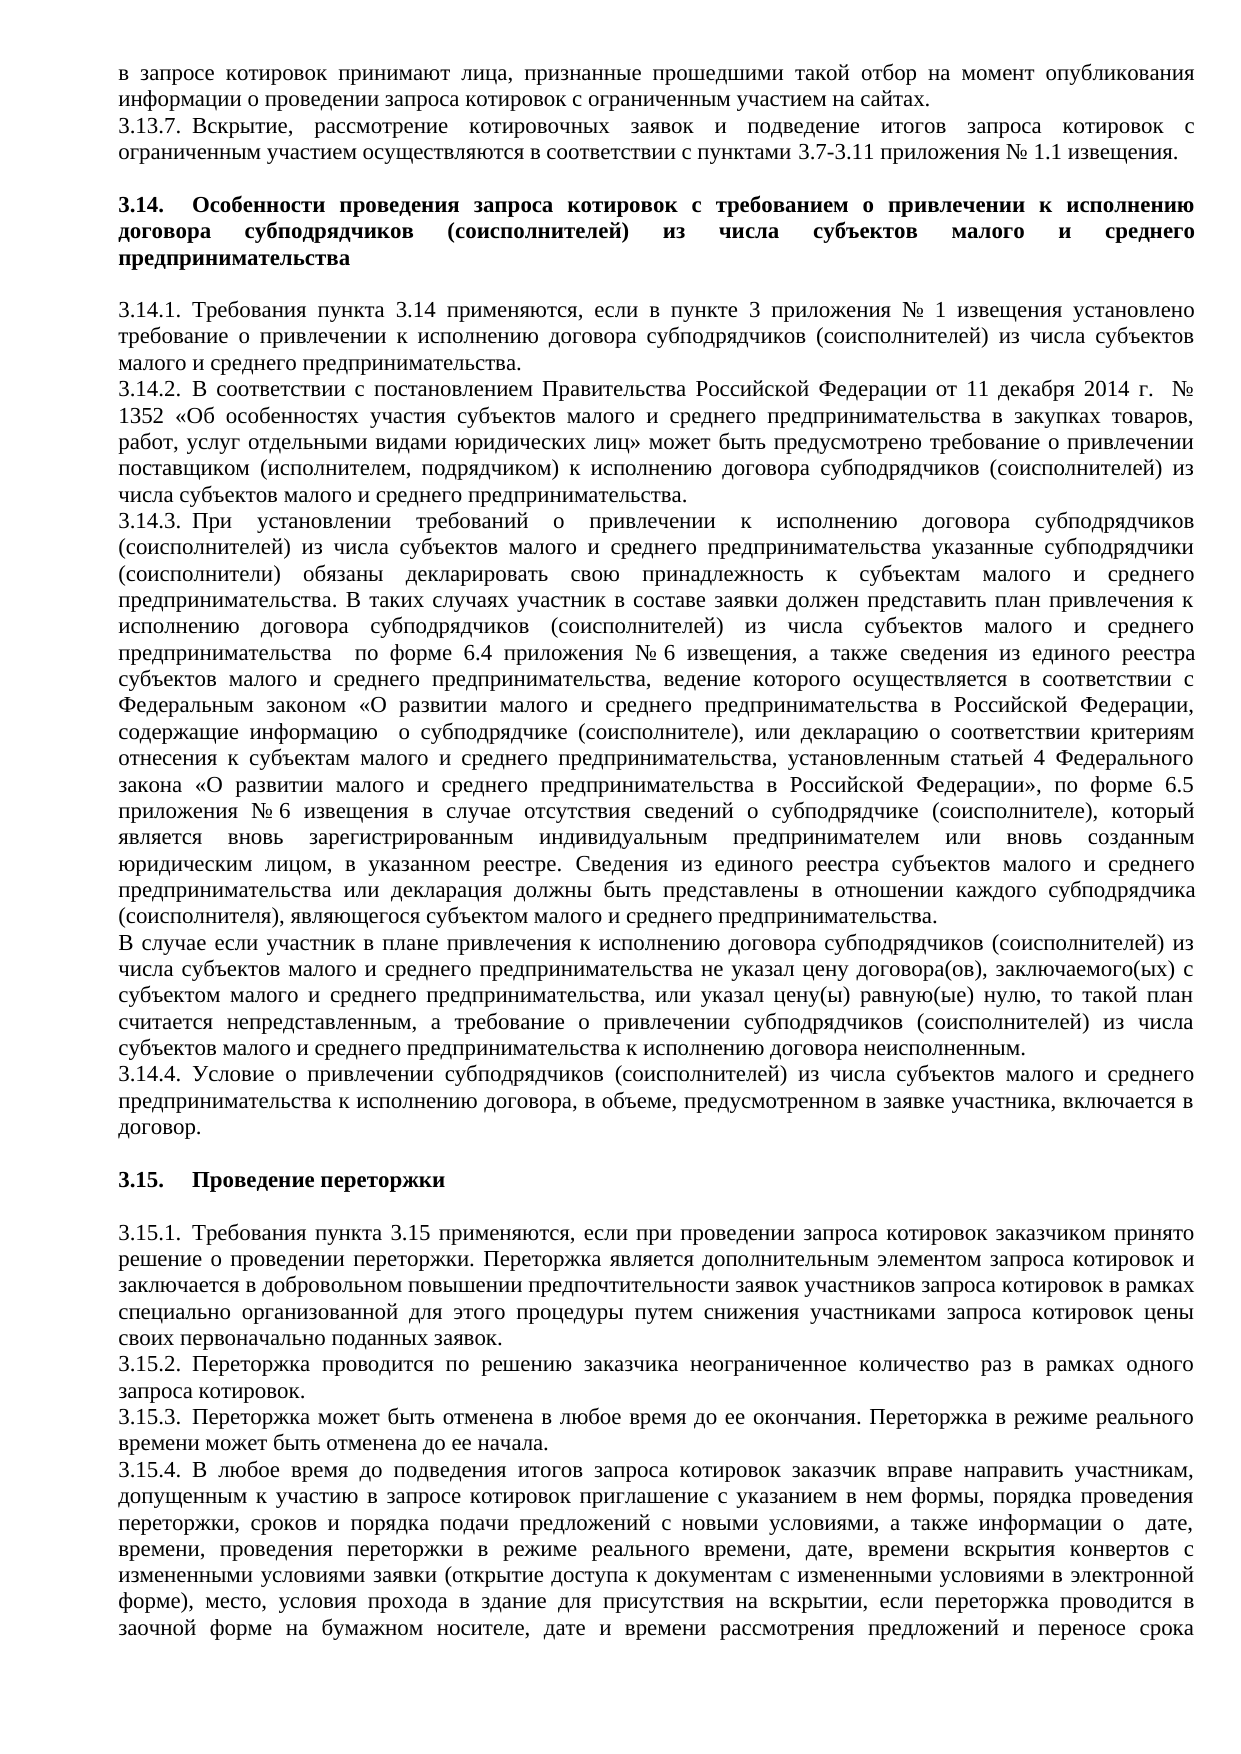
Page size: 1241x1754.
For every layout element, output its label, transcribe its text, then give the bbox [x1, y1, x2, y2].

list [118, 59, 1196, 112]
list В соответствии с постановлением Правительства Российской Федерации от 11 декабря 2014 г. № 1352 «Об особенностях участия субъектов малого и среднего предпринимательства в закупках товаров, работ, услуг отдельными видами юридических лиц» может быть предусмотрено требование о привлечении поставщиком (исполнителем, подрядчиком) к исполнению договора субподрядчиков (соисполнителей) из числа субъектов малого и среднего предпринимательства. [118, 375, 1196, 507]
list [118, 1456, 1196, 1640]
list При установлении требований о привлечении к исполнению договора субподрядчиков (соисполнителей) из числа субъектов малого и среднего предпринимательства указанные субподрядчики (соисполнители) обязаны декларировать свою принадлежность к субъектам малого и среднего предпринимательства. В таких случаях участник в составе заявки должен представить план привлечения к исполнению договора субподрядчиков (соисполнителей) из числа субъектов малого и среднего предпринимательства по форме 6.4 приложения № 6 извещения, а также сведения из единого реестра субъектов малого и среднего предпринимательства, ведение которого осуществляется в соответствии с Федеральным законом «О развитии малого и среднего предпринимательства в Российской Федерации, содержащие информацию о субподрядчике (соисполнителе), или декларацию о соответствии критериям отнесения к субъектам малого и среднего предпринимательства, установленным статьей 4 Федерального закона «О развитии малого и среднего предпринимательства в Российской Федерации», по форме 6.5 приложения № 6 извещения в случае отсутствия сведений о субподрядчике (соисполнителе), который является вновь зарегистрированным индивидуальным предпринимателем или вновь созданным юридическим лицом, в указанном реестре. Сведения из единого реестра субъектов малого и среднего предпринимательства или декларация должны быть представлены в отношении каждого субподрядчика (соисполнителя), являющегося субъектом малого и среднего предпринимательства. [118, 507, 1196, 929]
list Вскрытие, рассмотрение котировочных заявок и подведение итогов запроса котировок с ограниченным участием осуществляются в соответствии с пунктами 3.7-3.11 приложения № 1.1 извещения. [118, 112, 1196, 164]
list Переторжка проводится по решению заказчика неограниченное количество раз в рамках одного запроса котировок. [118, 1350, 1196, 1403]
list Переторжка может быть отменена в любое время до ее окончания. Переторжка в режиме реального времени может быть отменена до ее начала. [118, 1403, 1196, 1456]
list Особенности проведения запроса котировок с требованием о привлечении к исполнению договора субподрядчиков (соисполнителей) из числа субъектов малого и среднего предпринимательства [118, 191, 1196, 270]
list Требования пункта 3.15 применяются, если при проведении запроса котировок заказчиком принято решение о проведении переторжки. Переторжка является дополнительным элементом запроса котировок и заключается в добровольном повышении предпочтительности заявок участников запроса котировок в рамках специально организованной для этого процедуры путем снижения участниками запроса котировок цены своих первоначально поданных заявок. [118, 1219, 1196, 1350]
list Условие о привлечении субподрядчиков (соисполнителей) из числа субъектов малого и среднего предпринимательства к исполнению договора, в объеме, предусмотренном в заявке участника, включается в договор. [118, 1061, 1196, 1139]
list Требования пункта 3.14 применяются, если в пункте 3 приложения № 1 извещения установлено требование о привлечении к исполнению договора субподрядчиков (соисполнителей) из числа субъектов малого и среднего предпринимательства. [118, 296, 1196, 375]
list Проведение переторжки [118, 1166, 1196, 1192]
text В случае если участник в плане привлечения к исполнению договора субподрядчиков (соисполнителей) из числа субъектов малого и среднего предпринимательства не указал цену договора(ов), заключаемого(ых) с субъектом малого и среднего предпринимательства, или указал цену(ы) равную(ые) нулю, то такой план считается непредставленным, а требование о привлечении субподрядчиков (соисполнителей) из числа субъектов малого и среднего предпринимательства к исполнению договора неисполненным. [118, 929, 1196, 1061]
